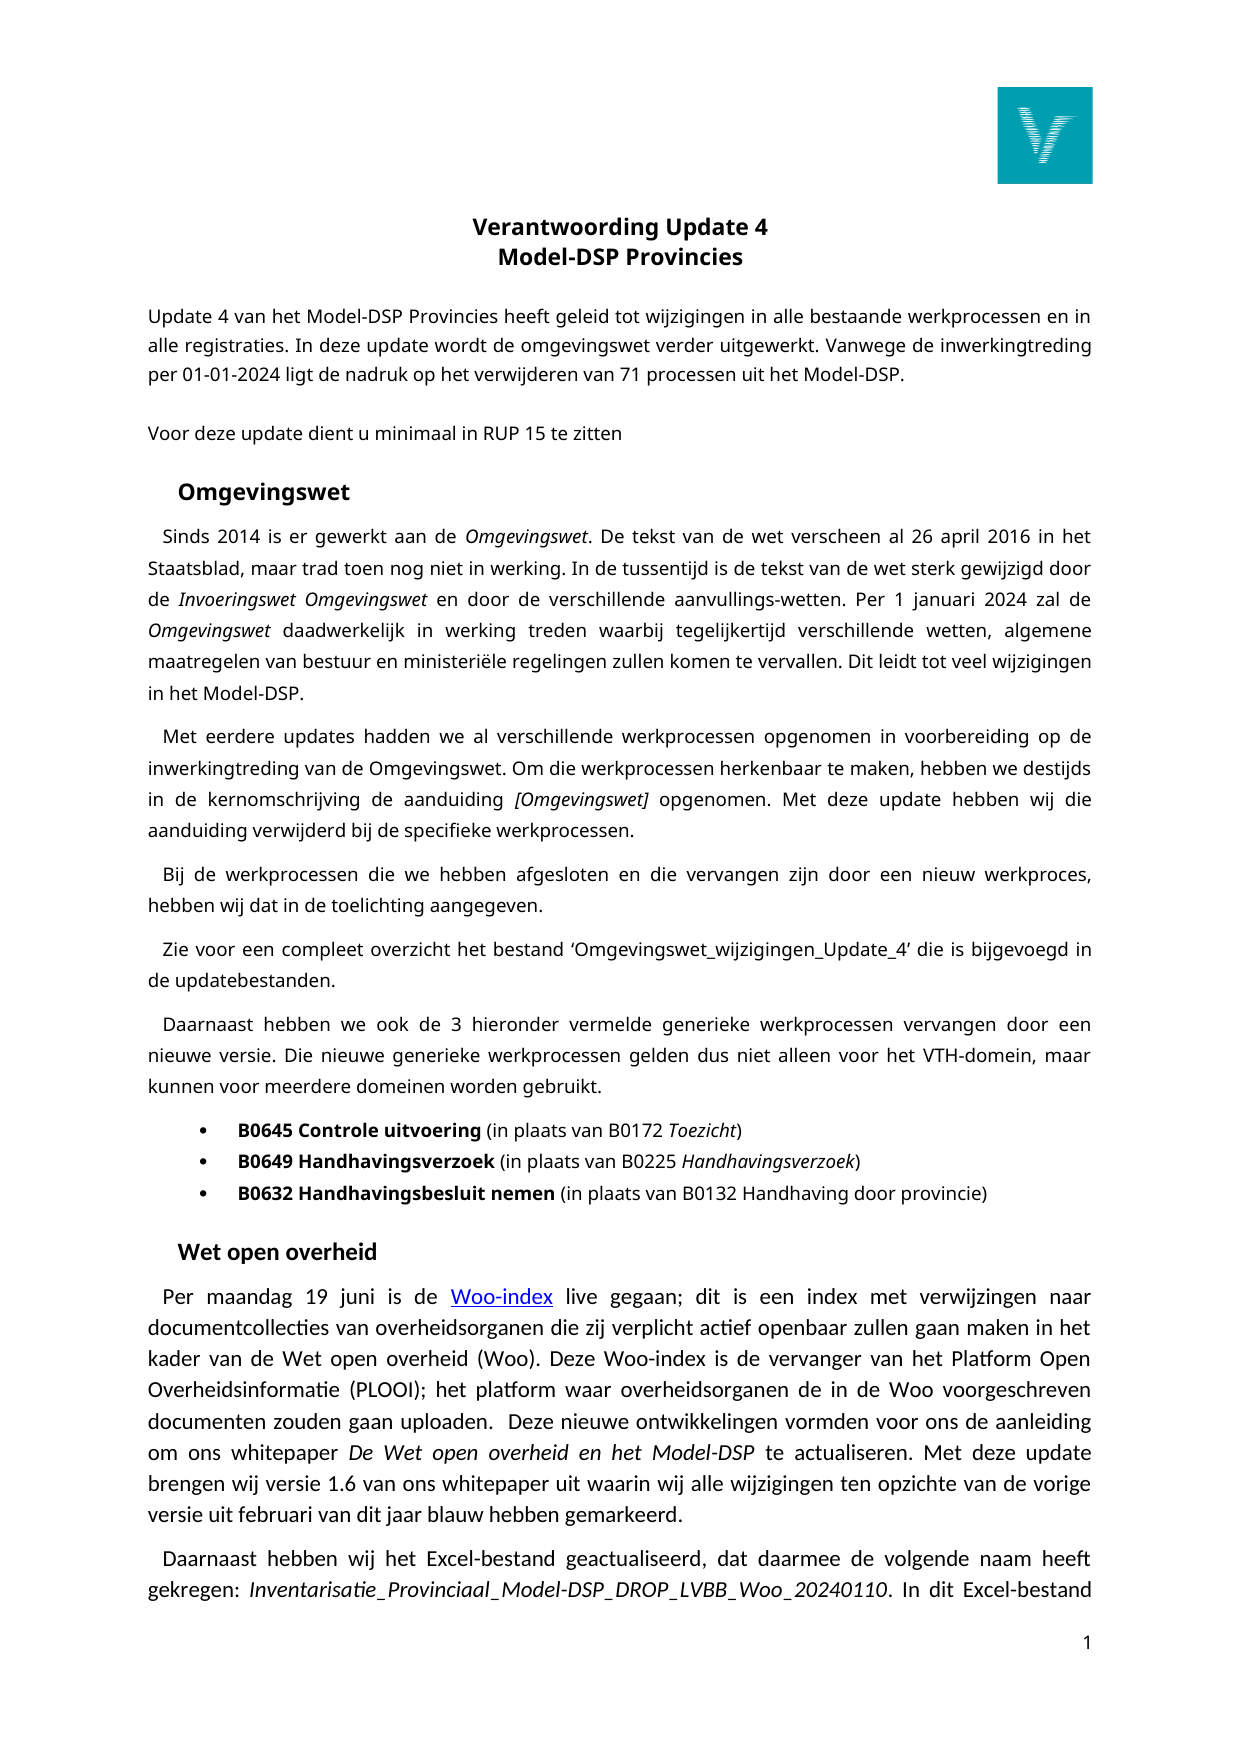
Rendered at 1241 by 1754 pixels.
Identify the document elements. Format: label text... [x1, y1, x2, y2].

text Sinds 2014 is er gewerkt aan de Omgevingswet. De tekst van de wet verscheen al 26 april 2016 in het Staatsblad, maar trad toen nog niet in werking. In de tussentijd is de tekst van de wet sterk gewijzigd door de Invoeringswet Omgevingswet en door de verschillende aanvullings-wetten. Per 1 januari 2024 zal de Omgevingswet daadwerkelijk in werking treden waarbij tegelijkertijd verschillende wetten, algemene maatregelen van bestuur en ministeriële regelingen zullen komen te vervallen. Dit leidt tot veel wijzigingen in het Model-DSP. [148, 519, 1093, 706]
list B0645 Controle uitvoering (in plaats van B0172 Toezicht) [200, 1112, 1093, 1144]
text Voor deze update dient u minimaal in RUP 15 te zitten [148, 417, 1093, 446]
text Verantwoording Update 4 [148, 212, 1093, 242]
text Zie voor een compleet overzicht het bestand ‘Omgevingswet_wijzigingen_Update_4’ die is bijgevoegd in de updatebestanden. [148, 931, 1093, 994]
picture [997, 73, 1093, 184]
list B0649 Handhavingsverzoek (in plaats van B0225 Handhavingsverzoek) [200, 1144, 1093, 1175]
text Per maandag 19 juni is de Woo-index live gegaan; dit is een index met verwijzingen naar documentcollecties van overheidsorganen die zij verplicht actief openbaar zullen gaan maken in het kader van de Wet open overheid (Woo). Deze Woo-index is de vervanger van het Platform Open Overheidsinformatie (PLOOI); het platform waar overheidsorganen de in de Woo voorgeschreven documenten zouden gaan uploaden. Deze nieuwe ontwikkelingen vormden voor ons de aanleiding om ons whitepaper De Wet open overheid en het Model-DSP te actualiseren. Met deze update brengen wij versie 1.6 van ons whitepaper uit waarin wij alle wijzigingen ten opzichte van de vorige versie uit februari van dit jaar blauw hebben gemarkeerd. [148, 1279, 1093, 1529]
text Update 4 van het Model-DSP Provincies heeft geleid tot wijzigingen in alle bestaande werkprocessen en in alle registraties. In deze update wordt de omgevingswet verder uitgewerkt. Vanwege de inwerkingtreding per 01-01-2024 ligt de nadruk op het verwijderen van 71 processen uit het Model-DSP. [148, 300, 1093, 387]
text Omgevingswet [148, 475, 1093, 506]
text Bij de werkprocessen die we hebben afgesloten en die vervangen zijn door een nieuw werkproces, hebben wij dat in de toelichting aangegeven. [148, 856, 1093, 919]
text Model-DSP Provincies [148, 242, 1093, 271]
text Daarnaast hebben we ook de 3 hieronder vermelde generieke werkprocessen vervangen door een nieuwe versie. Die nieuwe generieke werkprocessen gelden dus niet alleen voor het VTH-domein, maar kunnen voor meerdere domeinen worden gebruikt. [148, 1006, 1093, 1100]
text Wet open overheid [177, 1235, 1093, 1267]
list B0632 Handhavingsbesluit nemen (in plaats van B0132 Handhaving door provincie) [200, 1175, 1093, 1206]
text Met eerdere updates hadden we al verschillende werkprocessen opgenomen in voorbereiding op de inwerkingtreding van de Omgevingswet. Om die werkprocessen herkenbaar te maken, hebben we destijds in de kernomschrijving de aanduiding [Omgevingswet] opgenomen. Met deze update hebben wij die aanduiding verwijderd bij de specifieke werkprocessen. [148, 719, 1093, 844]
